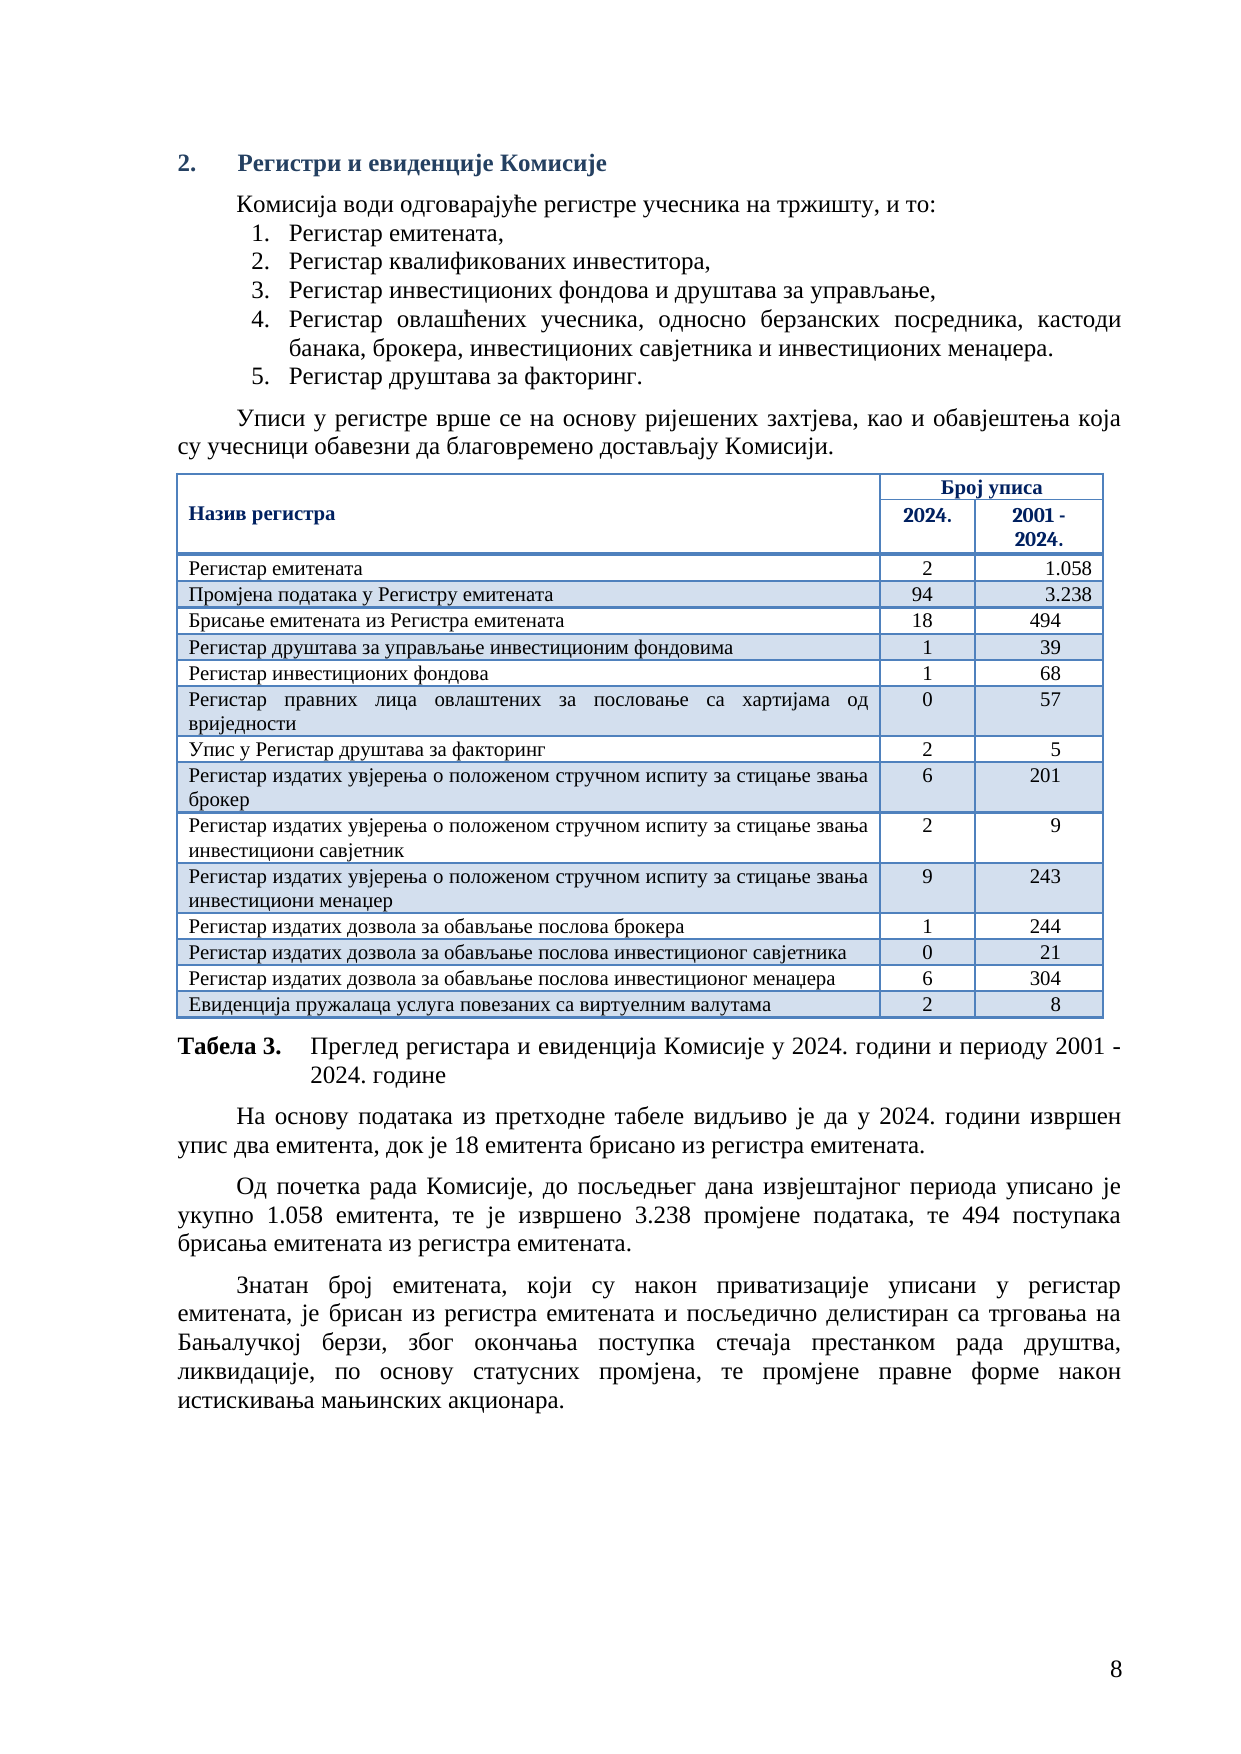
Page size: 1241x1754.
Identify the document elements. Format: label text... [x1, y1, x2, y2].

list Регистар инвестиционих фондова и друштава за управљање, [251, 275, 1122, 304]
text Знатан број емитената, који су након приватизације уписани у регистар емитената, је брисан из регистра емитената и посљедично делистиран са трговања на Бањалучкој берзи, због окончања поступка стечаја престанком рада друштва, ликвидације, по основу статусних промјена, те промјене правне форме након истискивања мањинских акционара. [177, 1270, 1122, 1413]
table_cell 9 [976, 814, 1102, 862]
table_cell 2 [881, 992, 974, 1016]
table_cell 5 [976, 737, 1102, 761]
table_cell 9 [881, 864, 974, 912]
table_cell Регистар издатих увјерења о положеном стручном испиту за стицање звања инвестициони савјетник [178, 814, 879, 862]
text Табела 3. Преглед регистара и евиденција Комисије у 2024. години и периоду 2001 - 2024. године [177, 1031, 1122, 1088]
table_cell 2 [881, 737, 974, 761]
table_cell 8 [976, 992, 1102, 1016]
table_cell 21 [976, 940, 1102, 964]
table_cell Регистар друштава за управљање инвестиционим фондовима [178, 635, 879, 659]
table_cell 2 [881, 814, 974, 862]
table_cell Регистар издатих увјерења о положеном стручном испиту за стицање звања инвестициони менаџер [178, 864, 879, 912]
subtitle Регистри и евиденције Комисије [177, 148, 1122, 176]
table_cell 0 [881, 687, 974, 735]
table_cell 1.058 [976, 556, 1102, 580]
table_cell 1 [881, 635, 974, 659]
text Комисија води одговарајуће регистре учесника на тржишту, и то: [177, 189, 1122, 218]
table_cell 57 [976, 687, 1102, 735]
table_cell Промјена података у Регистру емитената [178, 582, 879, 606]
table_header Број уписа [881, 475, 1102, 499]
list Регистар квалификованих инвеститора, [251, 246, 1122, 275]
table_cell Регистар издатих дозвола за обављање послова брокера [178, 914, 879, 938]
list Регистар овлашћених учесника, односно берзанских посредника, кастоди банака, брокера, инвестиционих савјетника и инвестиционих менаџера. [251, 304, 1122, 361]
table_cell 1 [881, 914, 974, 938]
table_cell 68 [976, 661, 1102, 685]
table_cell Регистар издатих дозвола за обављање послова инвестиционог савјетника [178, 940, 879, 964]
list Регистар емитената, [251, 218, 1122, 246]
table_cell 304 [976, 966, 1102, 990]
table_cell Регистар емитената [178, 556, 879, 580]
list Регистар друштава за факторинг. [251, 361, 1122, 390]
table_cell 0 [881, 940, 974, 964]
table_cell Евиденција пружалаца услуга повезаних са виртуелним валутама [178, 992, 879, 1016]
table_cell 94 [881, 582, 974, 606]
table_cell 6 [881, 966, 974, 990]
table_cell Упис у Регистар друштава за факторинг [178, 737, 879, 761]
text Од почетка рада Комисије, до посљедњег дана извјештајног периода уписано је укупно 1.058 емитента, те је извршено 3.238 промјене података, те 494 поступака брисања емитената из регистра емитената. [177, 1171, 1122, 1257]
table_header Назив регистра [178, 475, 879, 551]
table_cell 2024. [881, 500, 974, 551]
table_cell 3.238 [976, 582, 1102, 606]
table_cell 494 [976, 609, 1102, 632]
table_cell 6 [881, 763, 974, 811]
table_cell Регистар правних лица овлаштених за пословање са хартијама од вриједности [178, 687, 879, 735]
table_cell Брисање емитената из Регистра емитената [178, 609, 879, 632]
table_cell 18 [881, 609, 974, 632]
text На основу података из претходне табеле видљиво је да у 2024. години извршен упис два емитента, док је 18 емитента брисано из регистра емитената. [177, 1101, 1122, 1158]
table_cell 2 [881, 556, 974, 580]
table_cell 2001 - 2024. [976, 500, 1102, 551]
table_cell 244 [976, 914, 1102, 938]
table_cell 39 [976, 635, 1102, 659]
text Уписи у регистре врше се на основу ријешених захтјева, као и обавјештења која су учесници обавезни да благовремено достављају Комисији. [177, 403, 1122, 460]
table_cell Регистар инвестиционих фондова [178, 661, 879, 685]
table_cell 243 [976, 864, 1102, 912]
table_cell 1 [881, 661, 974, 685]
table_cell 201 [976, 763, 1102, 811]
table_cell Регистар издатих увјерења о положеном стручном испиту за стицање звања брокер [178, 763, 879, 811]
table_cell Регистар издатих дозвола за обављање послова инвестиционог менаџера [178, 966, 879, 990]
